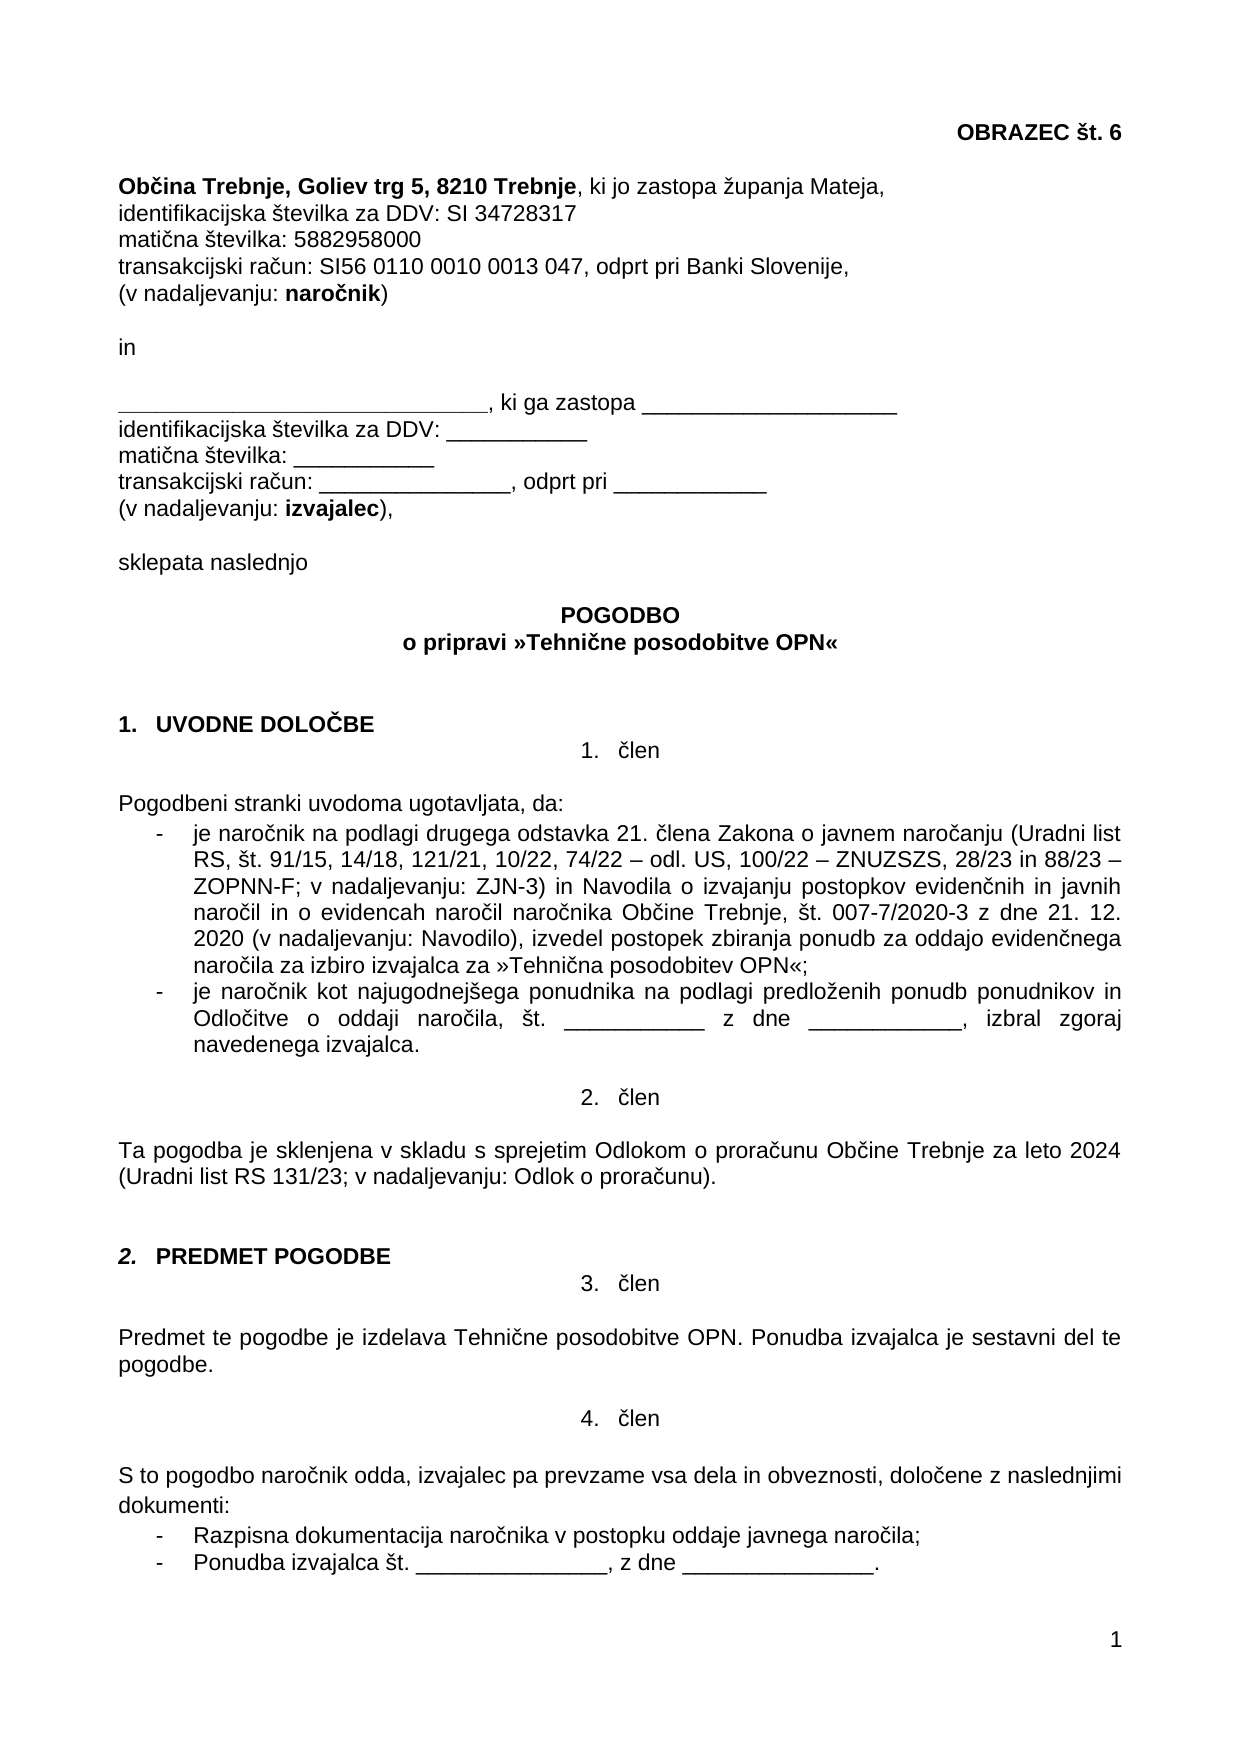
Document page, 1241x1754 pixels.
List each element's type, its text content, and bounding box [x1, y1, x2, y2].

list člen [118, 1405, 1122, 1431]
text POGODBO [118, 602, 1122, 628]
text S to pogodbo naročnik odda, izvajalec pa prevzame vsa dela in obveznosti, določene z naslednjimi dokumenti: [118, 1462, 1122, 1518]
list člen [118, 737, 1122, 763]
list PREDMET POGODBE [118, 1242, 1122, 1269]
list člen [118, 1084, 1122, 1111]
text identifikacijska številka za DDV: ___________ [118, 416, 1122, 442]
list člen [118, 1269, 1122, 1296]
text Ta pogodba je sklenjena v skladu s sprejetim Odlokom o proračunu Občine Trebnje za leto 2024 (Uradni list RS 131/23; v nadaljevanju: Odlok o proračunu). [118, 1137, 1122, 1190]
list je naročnik kot najugodnejšega ponudnika na podlagi predloženih ponudb ponudnikov in Odločitve o oddaji naročila, št. ___________ z dne ____________, izbral zgoraj navedenega izvajalca. [156, 978, 1122, 1057]
text o pripravi »Tehnične posodobitve OPN« [118, 628, 1122, 656]
text matična številka: ___________ [118, 442, 1122, 468]
text matična številka: 5882958000 [118, 226, 1122, 253]
list Ponudba izvajalca št. _______________, z dne _______________. [156, 1548, 1122, 1575]
text Pogodbeni stranki uvodoma ugotavljata, da: [118, 790, 1122, 816]
text Občina Trebnje, Goliev trg 5, 8210 Trebnje, ki jo zastopa županja Mateja, [118, 172, 1122, 199]
text in [118, 333, 1122, 360]
text sklepata naslednjo [118, 548, 1122, 575]
text (v nadaljevanju: izvajalec), [118, 494, 1122, 521]
text transakcijski račun: SI56 0110 0010 0013 047, odprt pri Banki Slovenije, [118, 253, 1122, 279]
list je naročnik na podlagi drugega odstavka 21. člena Zakona o javnem naročanju (Uradni list RS, št. 91/15, 14/18, 121/21, 10/22, 74/22 – odl. US, 100/22 – ZNUZSZS, 28/23 in 88/23 – ZOPNN-F; v nadaljevanju: ZJN-3) in Navodila o izvajanju postopkov evidenčnih in javnih naročil in o evidencah naročil naročnika Občine Trebnje, št. 007-7/2020-3 z dne 21. 12. 2020 (v nadaljevanju: Navodilo), izvedel postopek zbiranja ponudb za oddajo evidenčnega naročila za izbiro izvajalca za »Tehnična posodobitev OPN«; [156, 820, 1122, 978]
list Razpisna dokumentacija naročnika v postopku oddaje javnega naročila; [156, 1522, 1122, 1548]
list UVODNE DOLOČBE [118, 711, 1122, 737]
text OBRAZEC št. 6 [118, 118, 1122, 145]
text _____________________________, ki ga zastopa ____________________ [118, 388, 1122, 416]
text identifikacijska številka za DDV: SI 34728317 [118, 199, 1122, 226]
text Predmet te pogodbe je izdelava Tehnične posodobitve OPN. Ponudba izvajalca je sestavni del te pogodbe. [118, 1323, 1122, 1377]
text (v nadaljevanju: naročnik) [118, 279, 1122, 306]
text transakcijski račun: _______________, odprt pri ____________ [118, 468, 1122, 494]
